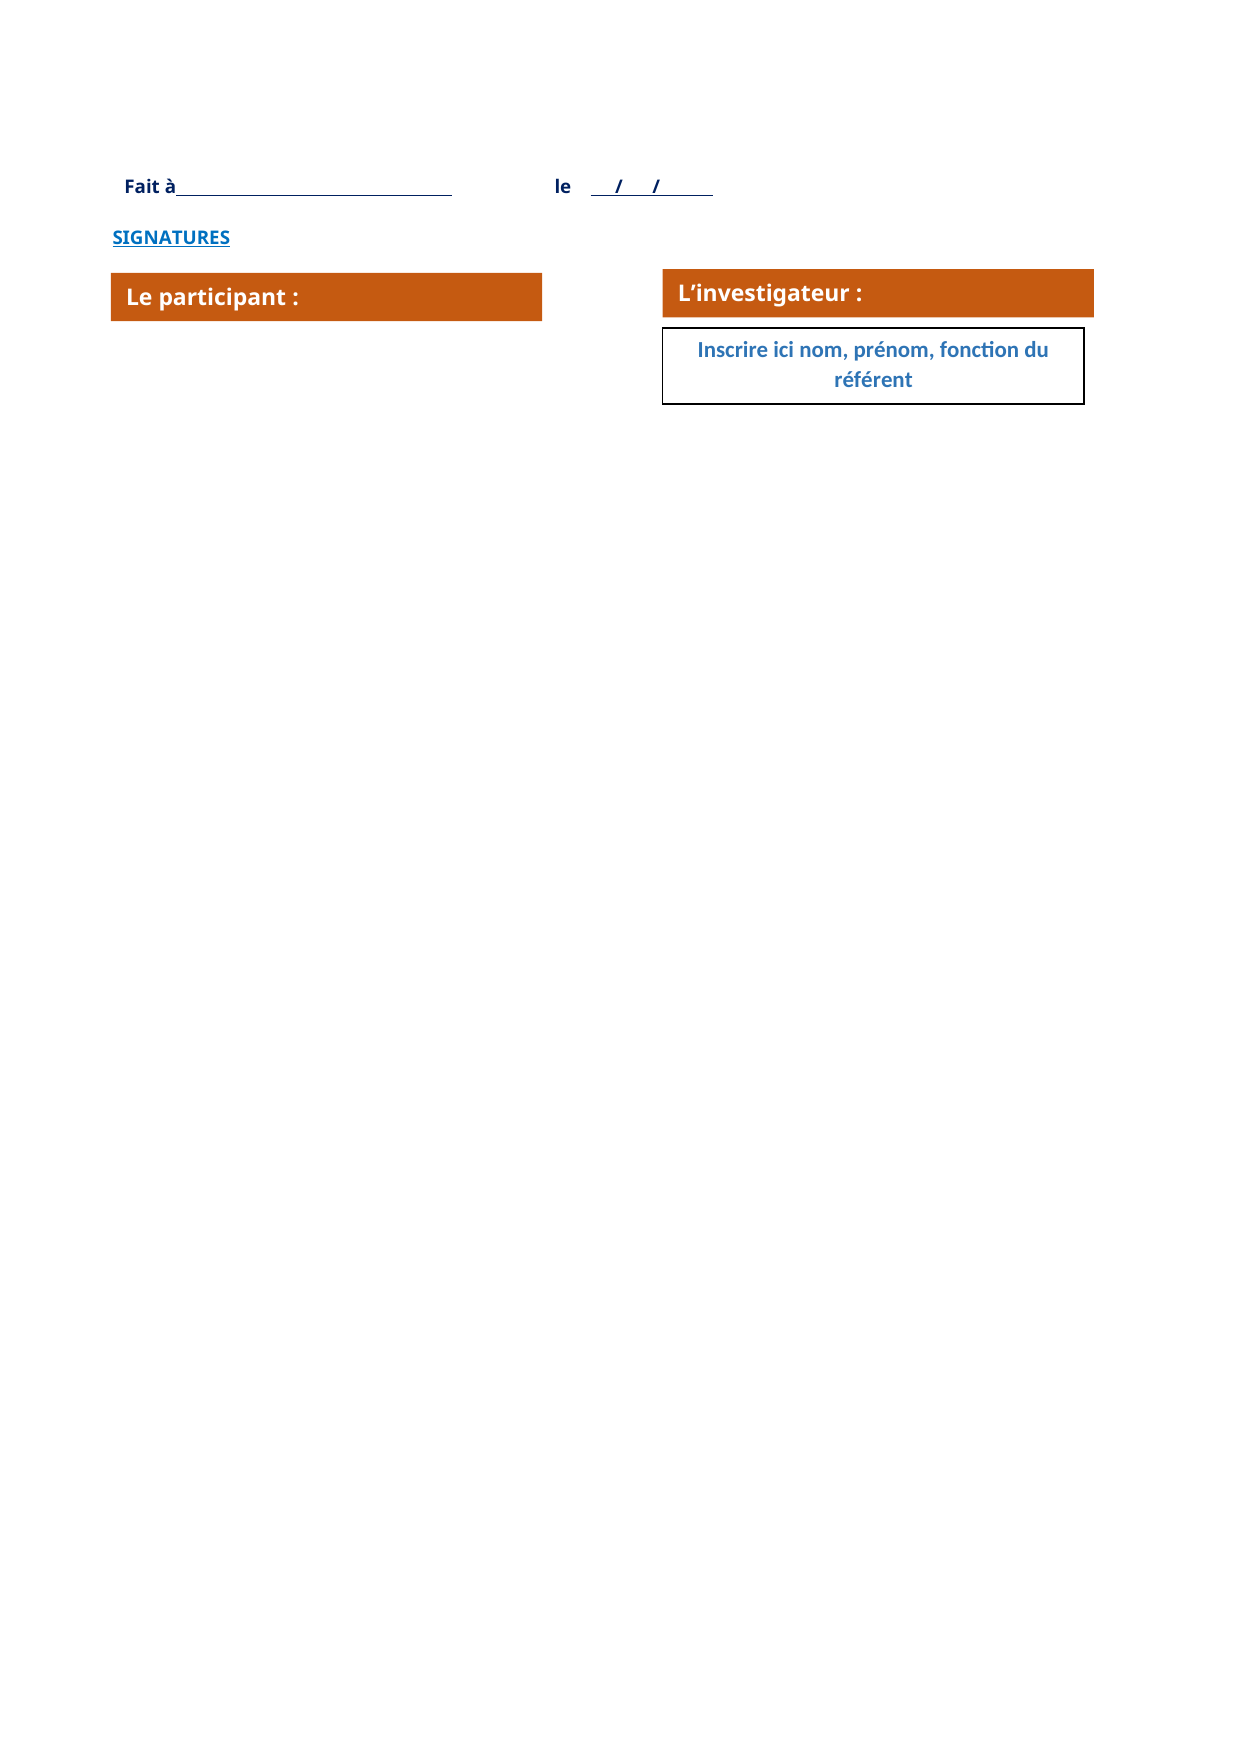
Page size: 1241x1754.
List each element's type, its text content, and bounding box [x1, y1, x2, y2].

text Fait à le / / [124, 173, 809, 199]
text SIGNATURES [112, 224, 1122, 250]
